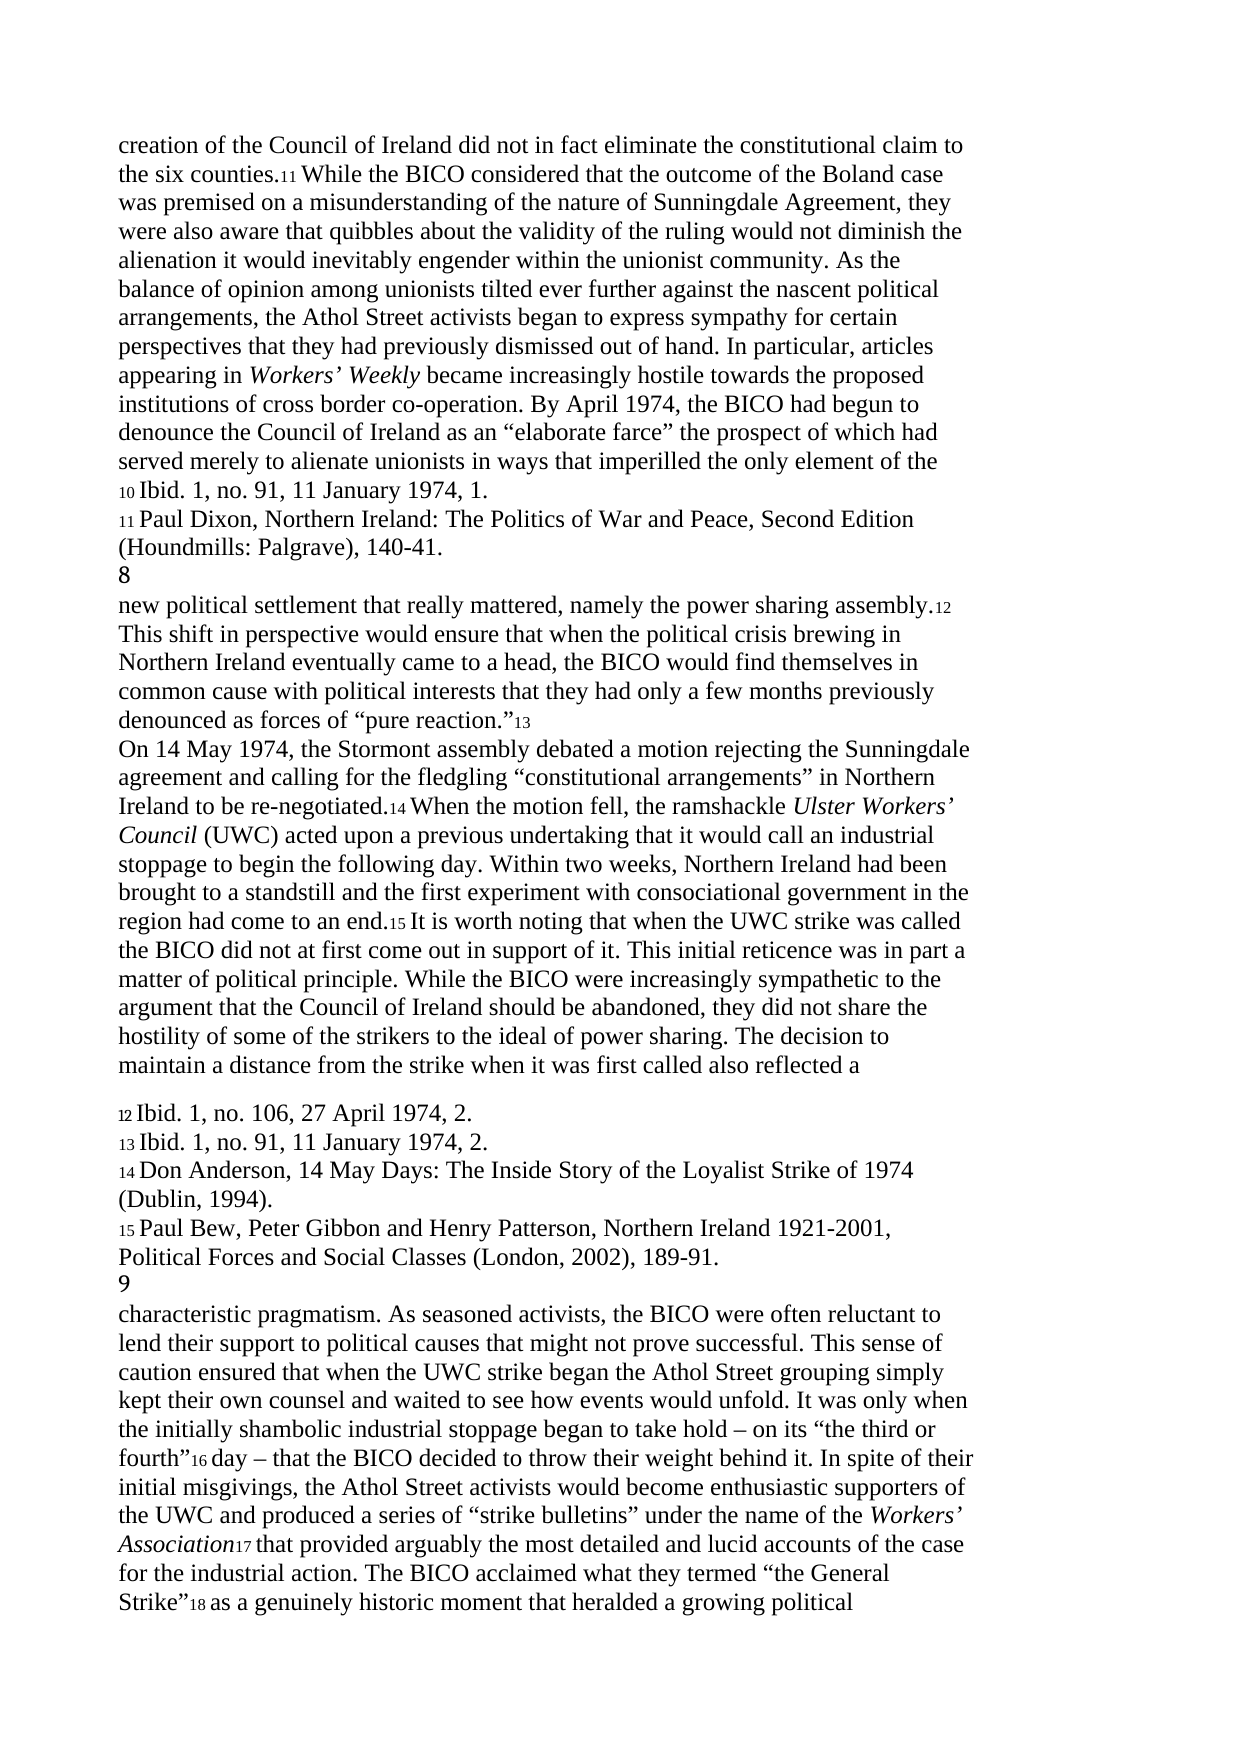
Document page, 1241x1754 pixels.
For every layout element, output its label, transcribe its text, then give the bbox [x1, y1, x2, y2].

text caution ensured that when the UWC strike began the Athol Street grouping simply [118, 1357, 1122, 1385]
text Association17 that provided arguably the most detailed and lucid accounts of the case [118, 1529, 1122, 1558]
text Ireland to be re-negotiated.14 When the motion fell, the ramshackle Ulster Workers’ [118, 791, 1122, 820]
text Northern Ireland eventually came to a head, the BICO would find themselves in [118, 647, 1122, 676]
text denounce the Council of Ireland as an “elaborate farce” the prospect of which had [118, 417, 1122, 446]
text Political Forces and Social Classes (London, 2002), 189-91. [118, 1242, 1122, 1270]
text the initially shambolic industrial stoppage began to take hold – on its “the third or [118, 1414, 1122, 1443]
text characteristic pragmatism. As seasoned activists, the BICO were often reluctant to [118, 1299, 1122, 1328]
text 14 Don Anderson, 14 May Days: The Inside Story of the Loyalist Strike of 1974 [118, 1155, 1122, 1184]
text Strike”18 as a genuinely historic moment that heralded a growing political [118, 1587, 1122, 1615]
text fourth”16 day – that the BICO decided to throw their weight behind it. In spite of their [118, 1443, 1122, 1472]
text denounced as forces of “pure reaction.”13 [118, 705, 1122, 734]
text creation of the Council of Ireland did not in fact eliminate the constitutional claim to [118, 130, 1122, 159]
text balance of opinion among unionists tilted ever further against the nascent political [118, 274, 1122, 302]
text new political settlement that really mattered, namely the power sharing assembly.12 [118, 590, 1122, 619]
text matter of political principle. While the BICO were increasingly sympathetic to the [118, 964, 1122, 992]
text appearing in Workers’ Weekly became increasingly hostile towards the proposed [118, 360, 1122, 389]
text institutions of cross border co-operation. By April 1974, the BICO had begun to [118, 389, 1122, 417]
text for the industrial action. The BICO acclaimed what they termed “the General [118, 1558, 1122, 1587]
text agreement and calling for the fledgling “constitutional arrangements” in Northern [118, 762, 1122, 791]
text 12 Ibid. 1, no. 106, 27 April 1974, 2. [118, 1098, 1122, 1127]
text 11 Paul Dixon, Northern Ireland: The Politics of War and Peace, Second Edition [118, 504, 1122, 532]
text common cause with political interests that they had only a few months previously [118, 676, 1122, 705]
text This shift in perspective would ensure that when the political crisis brewing in [118, 619, 1122, 647]
text region had come to an end.15 It is worth noting that when the UWC strike was called [118, 906, 1122, 935]
text the BICO did not at first come out in support of it. This initial reticence was in part a [118, 935, 1122, 964]
text maintain a distance from the strike when it was first called also reflected a [118, 1050, 1122, 1079]
text argument that the Council of Ireland should be abandoned, they did not share the [118, 992, 1122, 1021]
text the UWC and produced a series of “strike bulletins” under the name of the Workers’ [118, 1500, 1122, 1529]
text lend their support to political causes that might not prove successful. This sense of [118, 1328, 1122, 1357]
text perspectives that they had previously dismissed out of hand. In particular, articles [118, 331, 1122, 360]
text 9 [118, 1270, 1122, 1299]
text initial misgivings, the Athol Street activists would become enthusiastic supporters of [118, 1472, 1122, 1500]
text 8 [118, 561, 1122, 590]
text hostility of some of the strikers to the ideal of power sharing. The decision to [118, 1021, 1122, 1050]
text (Dublin, 1994). [118, 1184, 1122, 1213]
text On 14 May 1974, the Stormont assembly debated a motion rejecting the Sunningdale [118, 734, 1122, 762]
text 13 Ibid. 1, no. 91, 11 January 1974, 2. [118, 1127, 1122, 1155]
text kept their own counsel and waited to see how events would unfold. It was only when [118, 1385, 1122, 1414]
text was premised on a misunderstanding of the nature of Sunningdale Agreement, they [118, 187, 1122, 216]
text stoppage to begin the following day. Within two weeks, Northern Ireland had been [118, 849, 1122, 877]
text (Houndmills: Palgrave), 140-41. [118, 532, 1122, 561]
text 10 Ibid. 1, no. 91, 11 January 1974, 1. [118, 475, 1122, 504]
text brought to a standstill and the first experiment with consociational government in the [118, 877, 1122, 906]
text the six counties.11 While the BICO considered that the outcome of the Boland case [118, 159, 1122, 187]
text arrangements, the Athol Street activists began to express sympathy for certain [118, 302, 1122, 331]
text Council (UWC) acted upon a previous undertaking that it would call an industrial [118, 820, 1122, 849]
text 15 Paul Bew, Peter Gibbon and Henry Patterson, Northern Ireland 1921-2001, [118, 1213, 1122, 1242]
text were also aware that quibbles about the validity of the ruling would not diminish the [118, 216, 1122, 245]
text alienation it would inevitably engender within the unionist community. As the [118, 245, 1122, 274]
text served merely to alienate unionists in ways that imperilled the only element of the [118, 446, 1122, 475]
